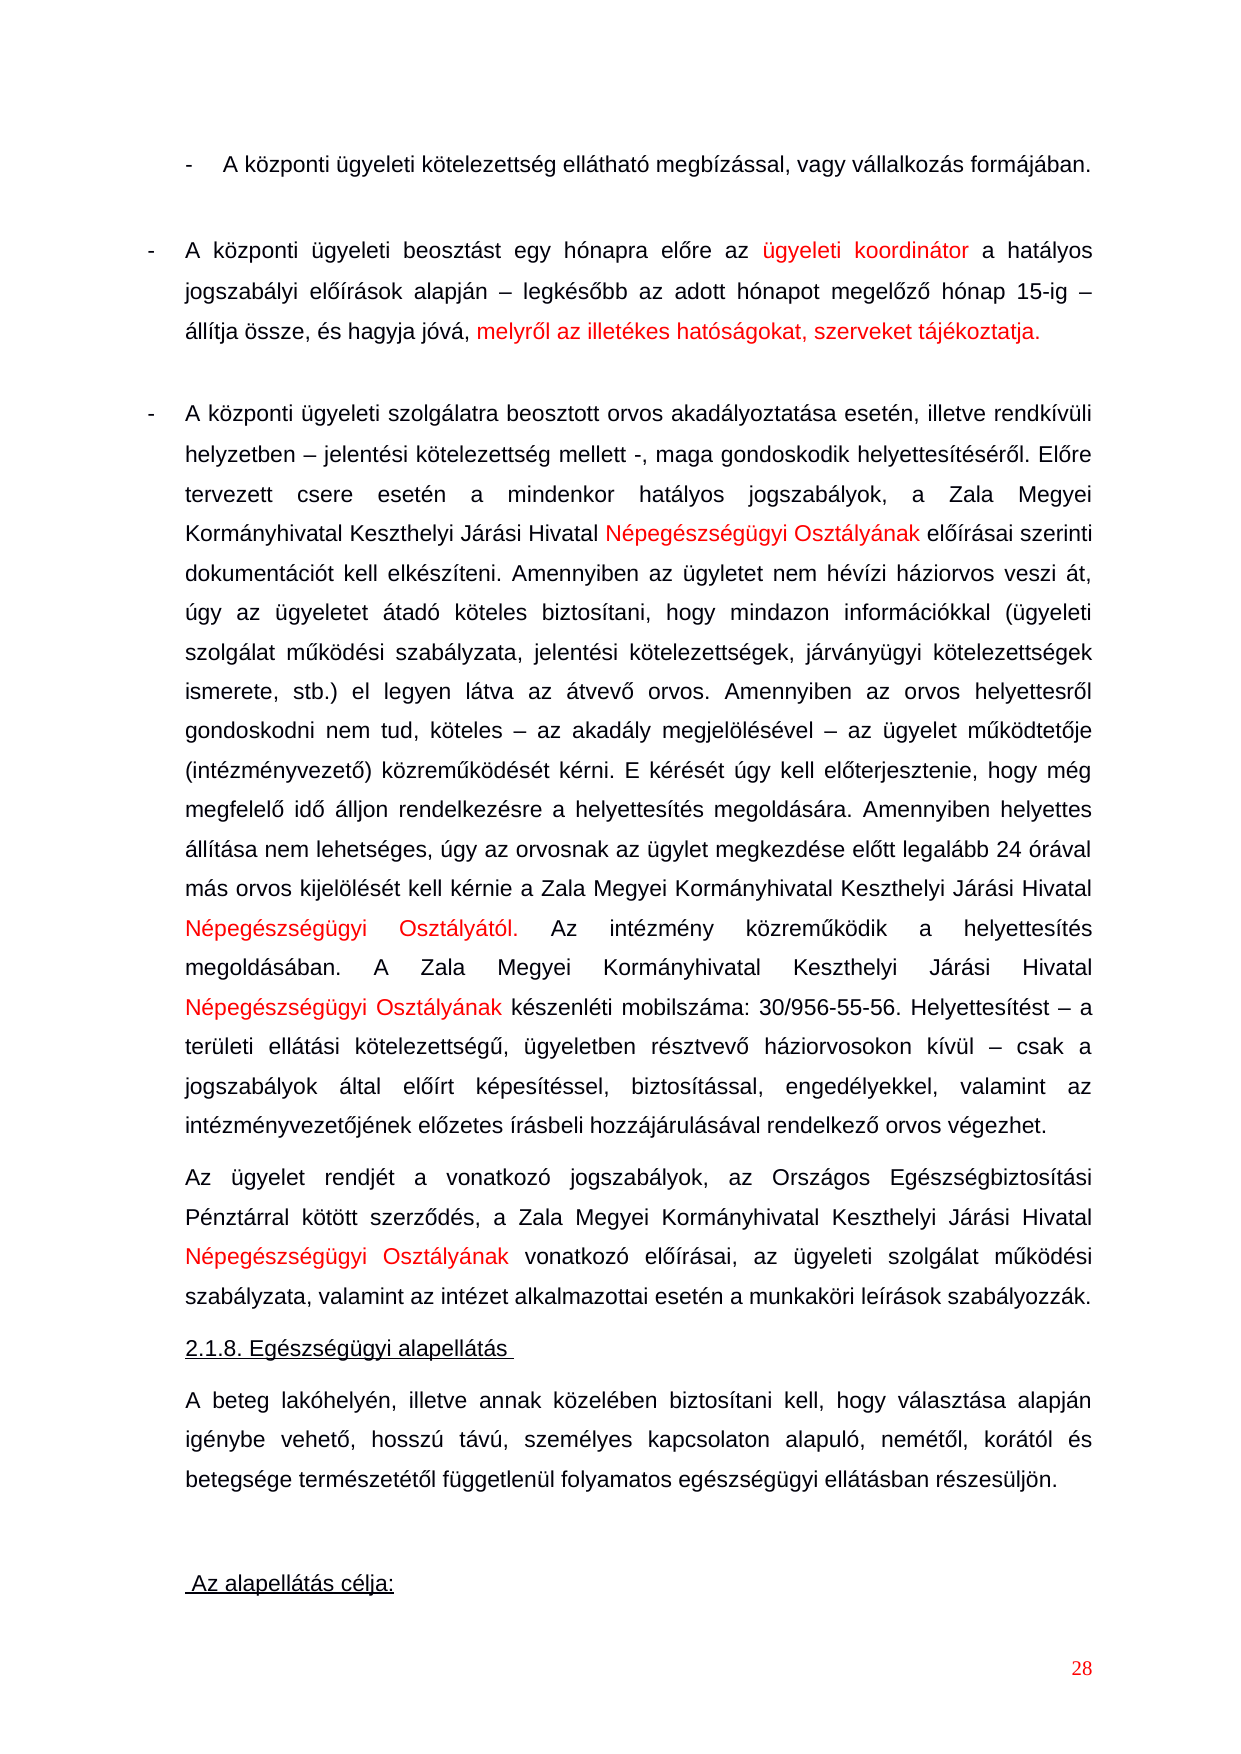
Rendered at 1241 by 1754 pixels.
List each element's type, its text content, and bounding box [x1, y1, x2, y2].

text Az ügyelet rendjét a vonatkozó jogszabályok, az Országos Egészségbiztosítási Pénztárral kötött szerződés, a Zala Megyei Kormányhivatal Keszthelyi Járási Hivatal Népegészségügyi Osztályának vonatkozó előírásai, az ügyeleti szolgálat működési szabályzata, valamint az intézet alkalmazottai esetén a munkaköri leírások szabályozzák. [185, 1164, 1093, 1309]
text A beteg lakóhelyén, illetve annak közelében biztosítani kell, hogy választása alapján igénybe vehető, hosszú távú, személyes kapcsolaton alapuló, nemétől, korától és betegsége természetétől függetlenül folyamatos egészségügyi ellátásban részesüljön. [185, 1387, 1093, 1492]
list A központi ügyeleti beosztást egy hónapra előre az ügyeleti koordinátor a hatályos jogszabályi előírások alapján – legkésőbb az adott hónapot megelőző hónap 15-ig – állítja össze, és hagyja jóvá, melyről az illetékes hatóságokat, szerveket tájékoztatja. [147, 234, 1093, 344]
text Az alapellátás célja: [185, 1569, 1093, 1596]
text 2.1.8. Egészségügyi alapellátás [185, 1335, 1093, 1361]
list A központi ügyeleti kötelezettség ellátható megbízással, vagy vállalkozás formájában. [185, 148, 1093, 179]
list A központi ügyeleti szolgálatra beosztott orvos akadályoztatása esetén, illetve rendkívüli helyzetben – jelentési kötelezettség mellett -, maga gondoskodik helyettesítéséről. Előre tervezett csere esetén a mindenkor hatályos jogszabályok, a Zala Megyei Kormányhivatal Keszthelyi Járási Hivatal Népegészségügyi Osztályának előírásai szerinti dokumentációt kell elkészíteni. Amennyiben az ügyletet nem hévízi háziorvos veszi át, úgy az ügyeletet átadó köteles biztosítani, hogy mindazon információkkal (ügyeleti szolgálat működési szabályzata, jelentési kötelezettségek, járványügyi kötelezettségek ismerete, stb.) el legyen látva az átvevő orvos. Amennyiben az orvos helyettesről gondoskodni nem tud, köteles – az akadály megjelölésével – az ügyelet működtetője (intézményvezető) közreműködését kérni. E kérését úgy kell előterjesztenie, hogy még megfelelő idő álljon rendelkezésre a helyettesítés megoldására. Amennyiben helyettes állítása nem lehetséges, úgy az orvosnak az ügylet megkezdése előtt legalább 24 órával más orvos kijelölését kell kérnie a Zala Megyei Kormányhivatal Keszthelyi Járási Hivatal Népegészségügyi Osztályától. Az intézmény közreműködik a helyettesítés megoldásában. A Zala Megyei Kormányhivatal Keszthelyi Járási Hivatal Népegészségügyi Osztályának készenléti mobilszáma: 30/956-55-56. Helyettesítést – a területi ellátási kötelezettségű, ügyeletben résztvevő háziorvosokon kívül – csak a jogszabályok által előírt képesítéssel, biztosítással, engedélyekkel, valamint az intézményvezetőjének előzetes írásbeli hozzájárulásával rendelkező orvos végezhet. [147, 397, 1093, 1139]
